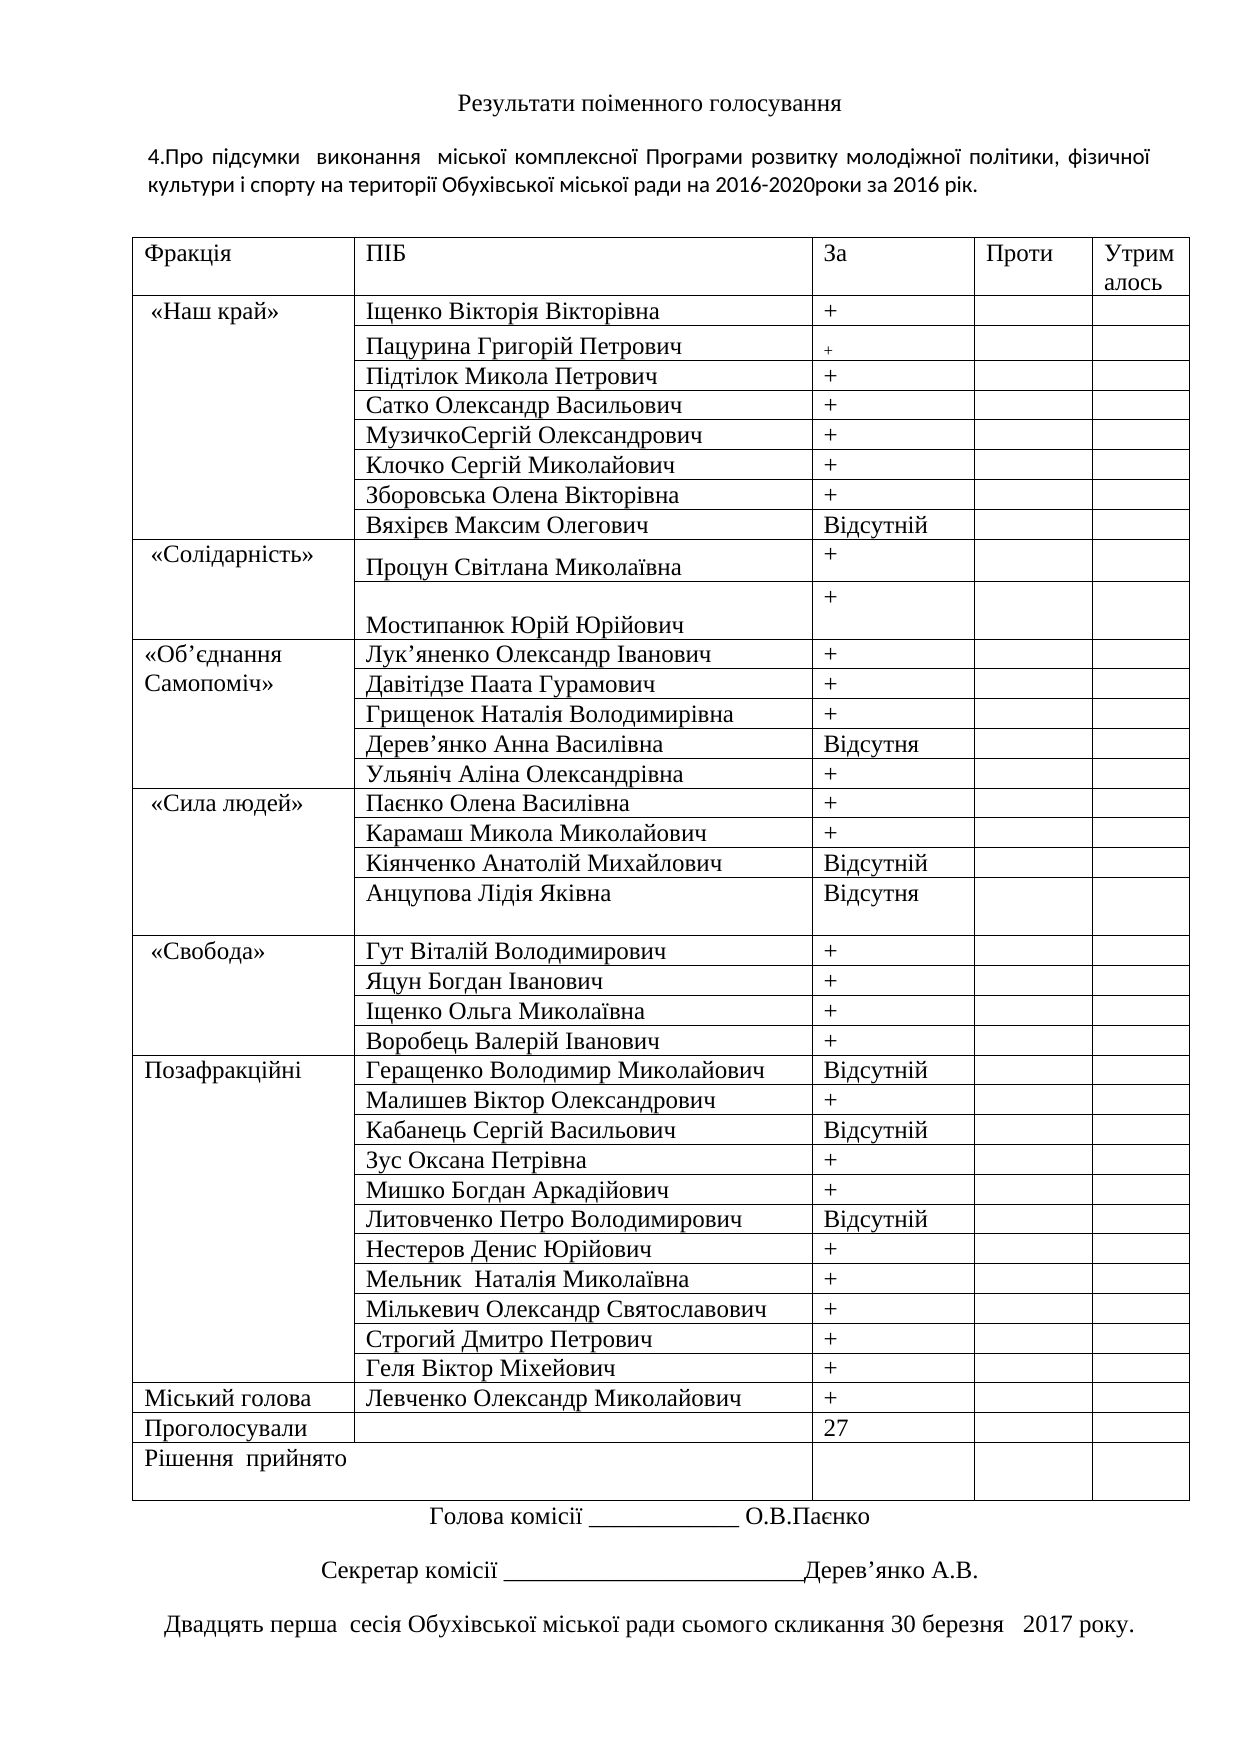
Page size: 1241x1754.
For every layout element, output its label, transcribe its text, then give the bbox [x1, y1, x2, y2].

table_cell [1093, 1145, 1189, 1174]
table_cell + [813, 420, 974, 449]
table_cell Відсутній [813, 510, 974, 538]
text 4.Про підсумки виконання міської комплексної Програми розвитку молодіжної політики, фізичної культури і спорту на території Обухівської міської ради на 2016-2020роки за 2016 рік. [148, 142, 1152, 198]
table_cell [975, 1354, 1092, 1382]
table_cell [975, 1085, 1092, 1114]
table_cell [975, 450, 1092, 479]
table_cell [975, 361, 1092, 389]
table_cell [1093, 1115, 1189, 1144]
table_cell [1093, 1234, 1189, 1263]
table_cell + [813, 759, 974, 787]
table_cell + [813, 296, 974, 325]
table_cell [975, 1026, 1092, 1054]
table_cell [1093, 669, 1189, 698]
table_cell [1093, 936, 1189, 965]
table_cell [975, 729, 1092, 758]
table_cell [1093, 848, 1189, 877]
table_cell Строгий Дмитро Петрович [355, 1324, 812, 1352]
table_cell Відсутній [813, 1056, 974, 1084]
table_cell + [813, 450, 974, 479]
table_cell [1093, 1264, 1189, 1293]
table_cell [1093, 540, 1189, 581]
table_cell Дерев’янко Анна Василівна [355, 729, 812, 758]
table_cell [975, 996, 1092, 1025]
table_cell «Наш край» [133, 296, 354, 538]
table_cell [975, 1443, 1092, 1500]
table_cell + [813, 1085, 974, 1114]
table_cell + [813, 1026, 974, 1054]
table_cell Проголосували [133, 1413, 354, 1442]
table_cell Лук’яненко Олександр Іванович [355, 640, 812, 668]
table_cell [1093, 1294, 1189, 1323]
table_cell Карамаш Микола Миколайович [355, 818, 812, 847]
table_cell [1093, 699, 1189, 728]
table_cell Малишев Віктор Олександрович [355, 1085, 812, 1114]
table_cell Кабанець Сергій Васильович [355, 1115, 812, 1144]
table_cell Геля Віктор Міхейович [355, 1354, 812, 1382]
text Голова комісії ____________ О.В.Паєнко [148, 1501, 1152, 1530]
table_cell [975, 818, 1092, 847]
table_cell Давітідзе Паата Гурамович [355, 669, 812, 698]
table_cell Підтілок Микола Петрович [355, 361, 812, 389]
table_cell Міський голова [133, 1383, 354, 1412]
table_cell Мостипанюк Юрій Юрійович [355, 582, 812, 638]
table_cell [975, 480, 1092, 509]
table_cell Позафракційні [133, 1056, 354, 1382]
table_cell [1093, 759, 1189, 787]
table_cell + [813, 1383, 974, 1412]
table_header Утрималось [1093, 238, 1189, 295]
table_cell [975, 669, 1092, 698]
table_cell Процун Світлана Миколаївна [355, 540, 812, 581]
table_cell [975, 1234, 1092, 1263]
table_cell Іщенко Ольга Миколаївна [355, 996, 812, 1025]
table_cell Мишко Богдан Аркадійович [355, 1175, 812, 1203]
table_cell Литовченко Петро Володимирович [355, 1205, 812, 1233]
table_cell Зборовська Олена Вікторівна [355, 480, 812, 509]
table_cell «Об’єднання Самопоміч» [133, 640, 354, 787]
table_cell [975, 582, 1092, 638]
table_cell + [813, 480, 974, 509]
table_cell Сатко Олександр Васильович [355, 391, 812, 419]
table_cell [975, 936, 1092, 965]
table_cell [813, 1443, 974, 1500]
table_cell Левченко Олександр Миколайович [355, 1383, 812, 1412]
table_cell [1093, 510, 1189, 538]
table_cell [355, 1413, 812, 1442]
table_cell [1093, 480, 1189, 509]
table_cell [975, 966, 1092, 995]
table_cell + [813, 789, 974, 817]
table_cell Ульяніч Аліна Олександрівна [355, 759, 812, 787]
table_cell [975, 1264, 1092, 1293]
table_cell Відсутня [813, 729, 974, 758]
table_cell + [813, 699, 974, 728]
table_cell Воробець Валерій Іванович [355, 1026, 812, 1054]
table_cell [975, 1205, 1092, 1233]
table_cell [975, 878, 1092, 935]
table_cell [975, 848, 1092, 877]
table_cell [1093, 1175, 1189, 1203]
table_cell Геращенко Володимир Миколайович [355, 1056, 812, 1084]
table_cell + [813, 1175, 974, 1203]
table_cell Іщенко Вікторія Вікторівна [355, 296, 812, 325]
table_cell [975, 1145, 1092, 1174]
table_cell [1093, 640, 1189, 668]
table_cell [975, 296, 1092, 325]
table_cell + [813, 540, 974, 581]
table_cell [975, 1383, 1092, 1412]
table_cell + [813, 669, 974, 698]
table_cell [1093, 1085, 1189, 1114]
table_cell [975, 1294, 1092, 1323]
table_cell + [813, 1354, 974, 1382]
text Секретар комісії ________________________Дерев’янко А.В. [148, 1555, 1152, 1584]
table_cell МузичкоСергій Олександрович [355, 420, 812, 449]
table_header ПІБ [355, 238, 812, 295]
table_cell + [813, 1294, 974, 1323]
table_cell Зус Оксана Петрівна [355, 1145, 812, 1174]
table_cell «Свобода» [133, 936, 354, 1054]
table_cell Яцун Богдан Іванович [355, 966, 812, 995]
table_cell [1093, 420, 1189, 449]
table_header Проти [975, 238, 1092, 295]
table_cell [1093, 1443, 1189, 1500]
table_cell «Сила людей» [133, 789, 354, 935]
table_cell [1093, 1026, 1189, 1054]
table_cell Кіянченко Анатолій Михайлович [355, 848, 812, 877]
text Результати поіменного голосування [148, 88, 1152, 117]
table_cell [975, 1115, 1092, 1144]
table_cell [1093, 878, 1189, 935]
table_cell Відсутня [813, 878, 974, 935]
table_cell Пацурина Григорій Петрович [355, 326, 812, 360]
table_cell [975, 640, 1092, 668]
table_cell Грищенок Наталія Володимирівна [355, 699, 812, 728]
table_cell + [813, 361, 974, 389]
table_cell + [813, 1234, 974, 1263]
table_cell Рішення прийнято [133, 1443, 812, 1500]
table_cell Клочко Сергій Миколайович [355, 450, 812, 479]
table_cell Мельник Наталія Миколаївна [355, 1264, 812, 1293]
table_cell [975, 1056, 1092, 1084]
table_cell [975, 391, 1092, 419]
table_cell + [813, 391, 974, 419]
table_cell [1093, 361, 1189, 389]
table_cell [975, 1324, 1092, 1352]
table_cell Вяхірєв Максим Олегович [355, 510, 812, 538]
table_header Фракція [133, 238, 354, 295]
table_cell [1093, 582, 1189, 638]
table_cell Відсутній [813, 1205, 974, 1233]
table_cell [975, 789, 1092, 817]
table_cell «Солідарність» [133, 540, 354, 638]
table_cell [1093, 1354, 1189, 1382]
table_cell [1093, 391, 1189, 419]
table_cell [975, 699, 1092, 728]
table_cell + [813, 582, 974, 638]
table_cell + [813, 1264, 974, 1293]
table_cell [975, 759, 1092, 787]
table_cell + [813, 818, 974, 847]
table_cell [1093, 1056, 1189, 1084]
table_cell [975, 326, 1092, 360]
text Двадцять перша сесія Обухівської міської ради сьомого скликання 30 березня 2017 року. [148, 1609, 1152, 1638]
table_cell Паєнко Олена Василівна [355, 789, 812, 817]
table_cell [975, 1413, 1092, 1442]
table_cell [1093, 1205, 1189, 1233]
table_cell + [813, 1145, 974, 1174]
table_cell Нестеров Денис Юрійович [355, 1234, 812, 1263]
table_cell [1093, 996, 1189, 1025]
table_cell + [813, 326, 974, 360]
table_cell Відсутній [813, 848, 974, 877]
table_cell + [813, 1324, 974, 1352]
table_cell [1093, 450, 1189, 479]
table_cell Анцупова Лідія Яківна [355, 878, 812, 935]
table_cell [1093, 1324, 1189, 1352]
table_cell [975, 420, 1092, 449]
table_cell Мількевич Олександр Святославович [355, 1294, 812, 1323]
table_cell + [813, 936, 974, 965]
table_cell [1093, 1383, 1189, 1412]
table_cell + [813, 966, 974, 995]
table_cell [975, 510, 1092, 538]
table_cell + [813, 996, 974, 1025]
table_cell [1093, 966, 1189, 995]
table_cell + [813, 640, 974, 668]
table_cell [1093, 789, 1189, 817]
table_cell [1093, 296, 1189, 325]
table_cell [1093, 326, 1189, 360]
table_cell 27 [813, 1413, 974, 1442]
table_cell [975, 1175, 1092, 1203]
table_cell Гут Віталій Володимирович [355, 936, 812, 965]
table_cell [1093, 729, 1189, 758]
table_cell [1093, 1413, 1189, 1442]
table_header За [813, 238, 974, 295]
table_cell [975, 540, 1092, 581]
table_cell Відсутній [813, 1115, 974, 1144]
table_cell [1093, 818, 1189, 847]
